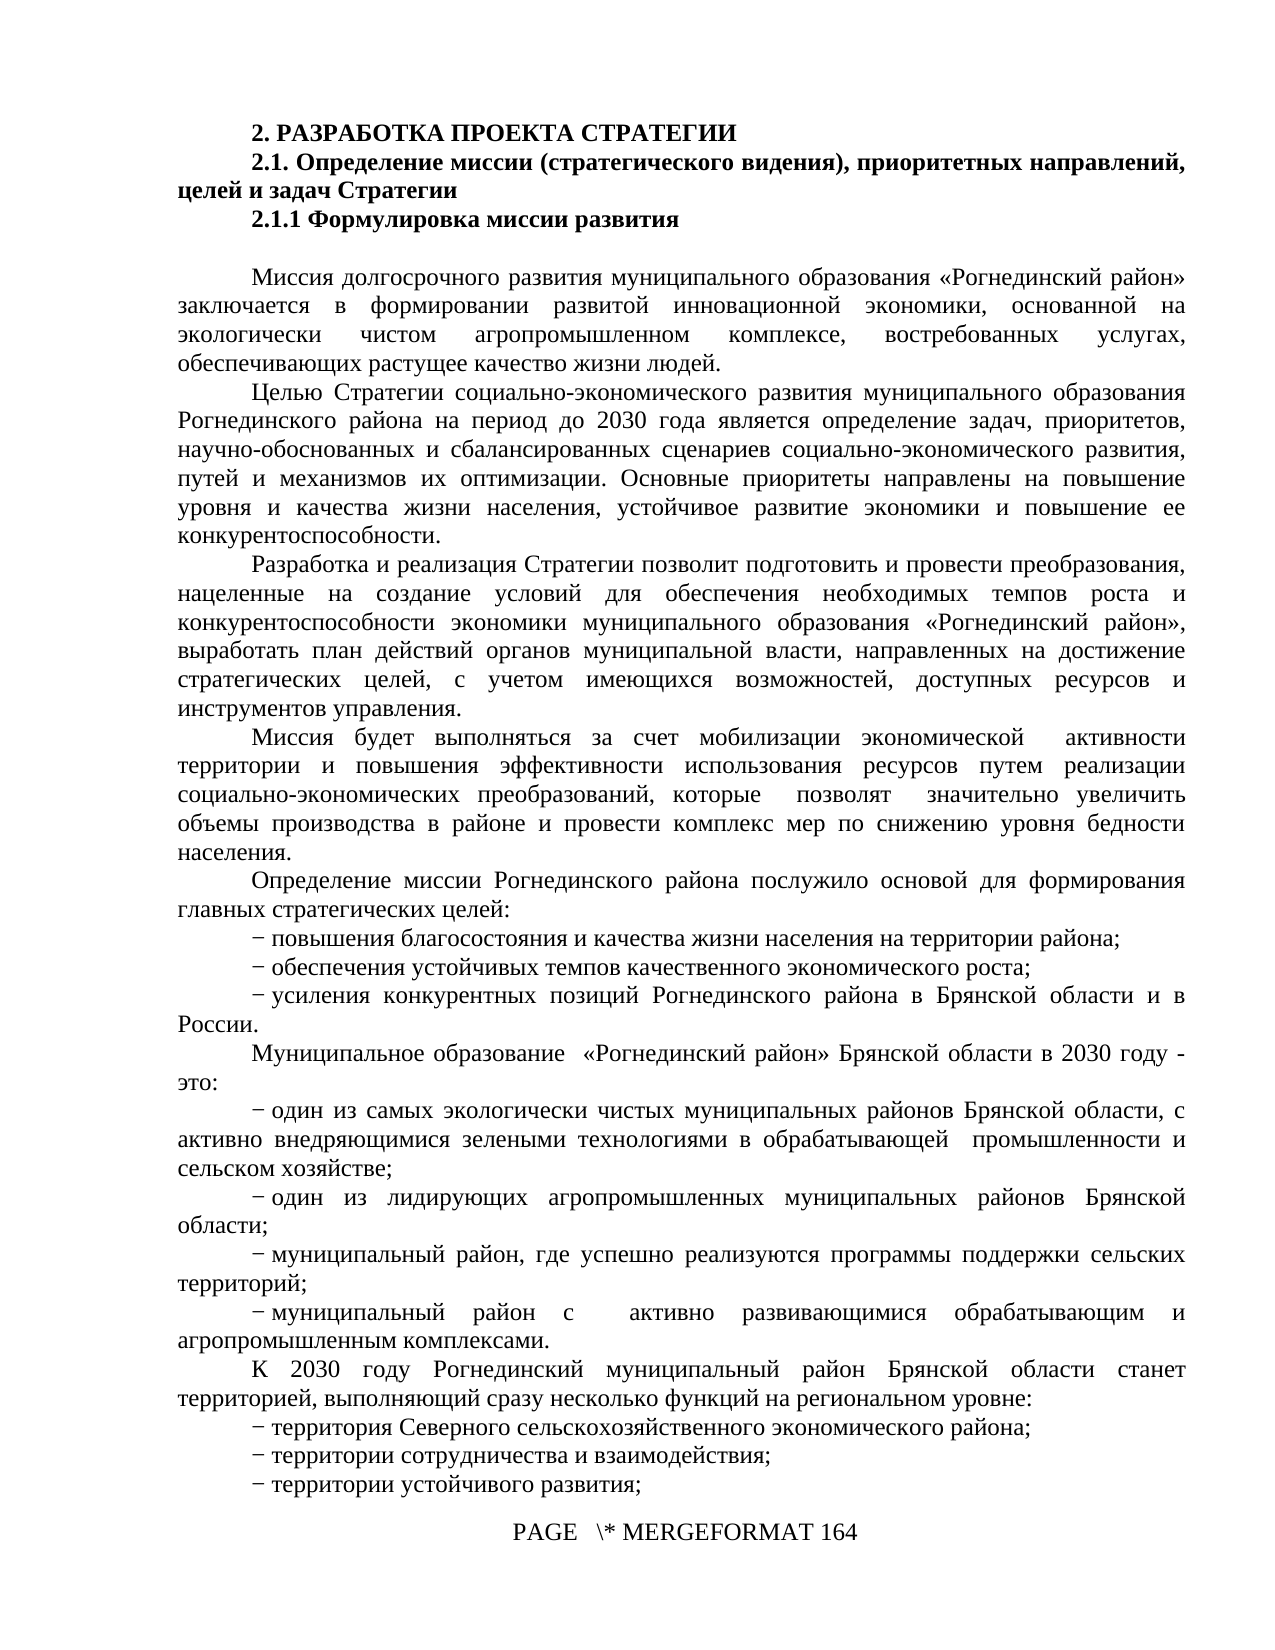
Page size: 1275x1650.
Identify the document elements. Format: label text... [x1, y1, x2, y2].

text Муниципальное образование «Рогнединский район» Брянской области в 2030 году - это: [177, 1038, 1186, 1096]
text − территория Северного сельскохозяйственного экономического района; [177, 1412, 1186, 1441]
text − усиления конкурентных позиций Рогнединского района в Брянской области и в России. [177, 981, 1186, 1038]
text − территории сотрудничества и взаимодействия; [177, 1441, 1186, 1469]
text Целью Стратегии социально-экономического развития муниципального образования Рогнединского района на период до 2030 года является определение задач, приоритетов, научно-обоснованных и сбалансированных сценариев социально-экономического развития, путей и механизмов их оптимизации. Основные приоритеты направлены на повышение уровня и качества жизни населения, устойчивое развитие экономики и повышение ее конкурентоспособности. [177, 377, 1186, 549]
text − один из самых экологически чистых муниципальных районов Брянской области, с активно внедряющимися зелеными технологиями в обрабатывающей промышленности и сельском хозяйстве; [177, 1096, 1186, 1182]
text К 2030 году Рогнединский муниципальный район Брянской области станет территорией, выполняющий сразу несколько функций на региональном уровне: [177, 1354, 1186, 1412]
text 2. РАЗРАБОТКА ПРОЕКТА СТРАТЕГИИ [177, 118, 1186, 147]
text Определение миссии Рогнединского района послужило основой для формирования главных стратегических целей: [177, 866, 1186, 923]
text Разработка и реализация Стратегии позволит подготовить и провести преобразования, нацеленные на создание условий для обеспечения необходимых темпов роста и конкурентоспособности экономики муниципального образования «Рогнединский район», выработать план действий органов муниципальной власти, направленных на достижение стратегических целей, с учетом имеющихся возможностей, доступных ресурсов и инструментов управления. [177, 549, 1186, 722]
text Миссия будет выполняться за счет мобилизации экономической активности территории и повышения эффективности использования ресурсов путем реализации социально-экономических преобразований, которые позволят значительно увеличить объемы производства в районе и провести комплекс мер по снижению уровня бедности населения. [177, 722, 1186, 866]
text − один из лидирующих агропромышленных муниципальных районов Брянской области; [177, 1182, 1186, 1239]
text − повышения благосостояния и качества жизни населения на территории района; [177, 923, 1186, 952]
text 2.1.1 Формулировка миссии развития [177, 204, 1186, 233]
text 2.1. Определение миссии (стратегического видения), приоритетных направлений, целей и задач Стратегии [177, 147, 1186, 204]
text − обеспечения устойчивых темпов качественного экономического роста; [177, 952, 1186, 981]
text − муниципальный район с активно развивающимися обрабатывающим и агропромышленным комплексами. [177, 1297, 1186, 1354]
text − муниципальный район, где успешно реализуются программы поддержки сельских территорий; [177, 1239, 1186, 1297]
text − территории устойчивого развития; [177, 1469, 1186, 1498]
text Миссия долгосрочного развития муниципального образования «Рогнединский район» заключается в формировании развитой инновационной экономики, основанной на экологически чистом агропромышленном комплексе, востребованных услугах, обеспечивающих растущее качество жизни людей. [177, 262, 1186, 377]
